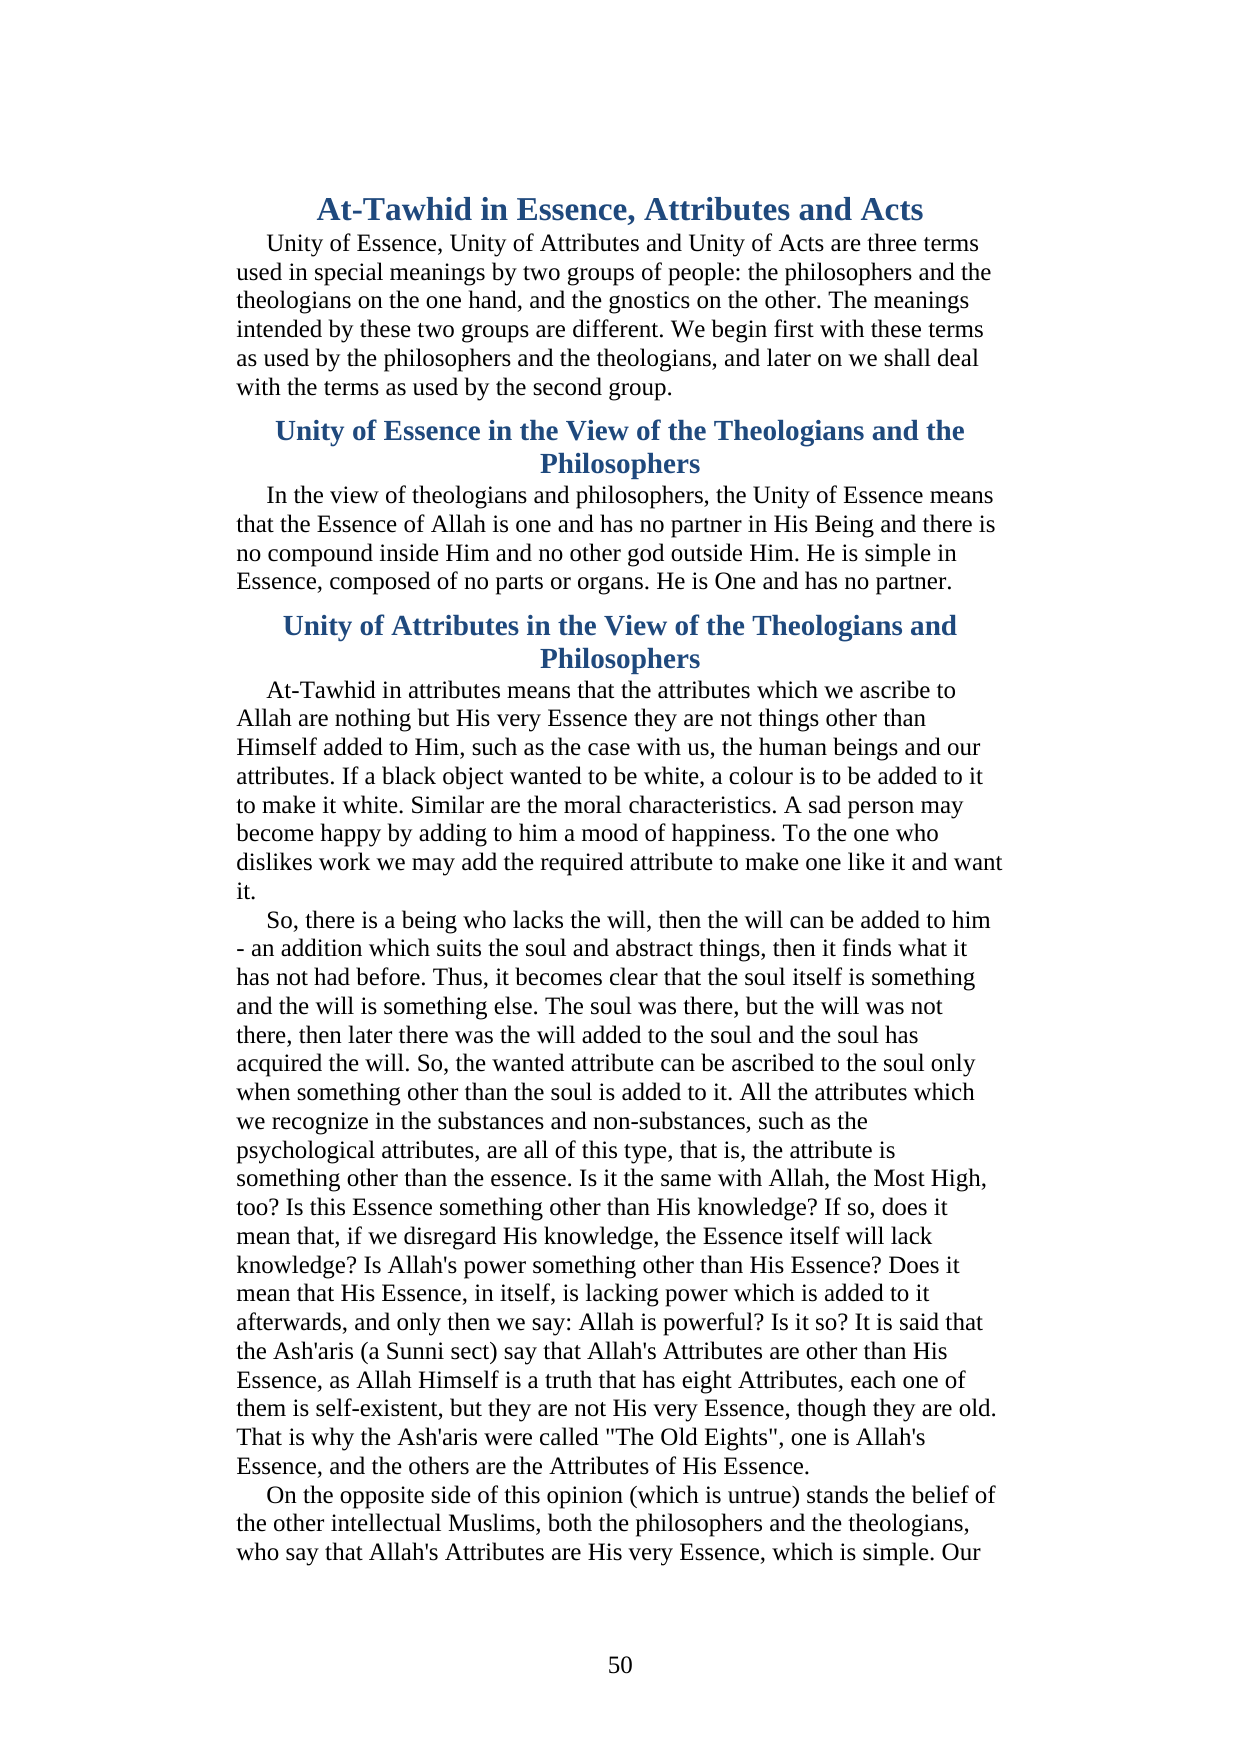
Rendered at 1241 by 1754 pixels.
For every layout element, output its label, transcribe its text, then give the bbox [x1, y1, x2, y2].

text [236, 1480, 1004, 1566]
text In the view of theologians and philosophers, the Unity of Essence means that the Essence of Allah is one and has no partner in His Being and there is no compound inside Him and no other god outside Him. He is simple in Essence, composed of no parts or organs. He is One and has no partner. [236, 480, 1004, 595]
subtitle Unity of Attributes in the View of the Theologians and Philosophers [236, 608, 1004, 675]
text Unity of Essence, Unity of Attributes and Unity of Acts are three terms used in special meanings by two groups of people: the philosophers and the theologians on the one hand, and the gnostics on the other. The meanings intended by these two groups are different. We begin first with these terms as used by the philosophers and the theologians, and later on we shall deal with the terms as used by the second group. [236, 228, 1004, 401]
subtitle Unity of Essence in the View of the Theologians and the Philosophers [236, 413, 1004, 480]
text So, there is a being who lacks the will, then the will can be added to him - an addition which suits the soul and abstract things, then it finds what it has not had before. Thus, it becomes clear that the soul itself is something and the will is something else. The soul was there, but the will was not there, then later there was the will added to the soul and the soul has acquired the will. So, the wanted attribute can be ascribed to the soul only when something other than the soul is added to it. All the attributes which we recognize in the substances and non-substances, such as the psychological attributes, are all of this type, that is, the attribute is something other than the essence. Is it the same with Allah, the Most High, too? Is this Essence something other than His knowledge? If so, does it mean that, if we disregard His knowledge, the Essence itself will lack knowledge? Is Allah's power something other than His Essence? Does it mean that His Essence, in itself, is lacking power which is added to it afterwards, and only then we say: Allah is powerful? Is it so? It is said that the Ash'aris (a Sunni sect) say that Allah's Attributes are other than His Essence, as Allah Himself is a truth that has eight Attributes, each one of them is self-existent, but they are not His very Essence, though they are old. That is why the Ash'aris were called "The Old Eights", one is Allah's Essence, and the others are the Attributes of His Essence. [236, 905, 1004, 1480]
subtitle At-Tawhid in Essence, Attributes and Acts [236, 190, 1004, 228]
text At-Tawhid in attributes means that the attributes which we ascribe to Allah are nothing but His very Essence they are not things other than Himself added to Him, such as the case with us, the human beings and our attributes. If a black object wanted to be white, a colour is to be added to it to make it white. Similar are the moral characteristics. A sad person may become happy by adding to him a mood of happiness. To the one who dislikes work we may add the required attribute to make one like it and want it. [236, 675, 1004, 905]
